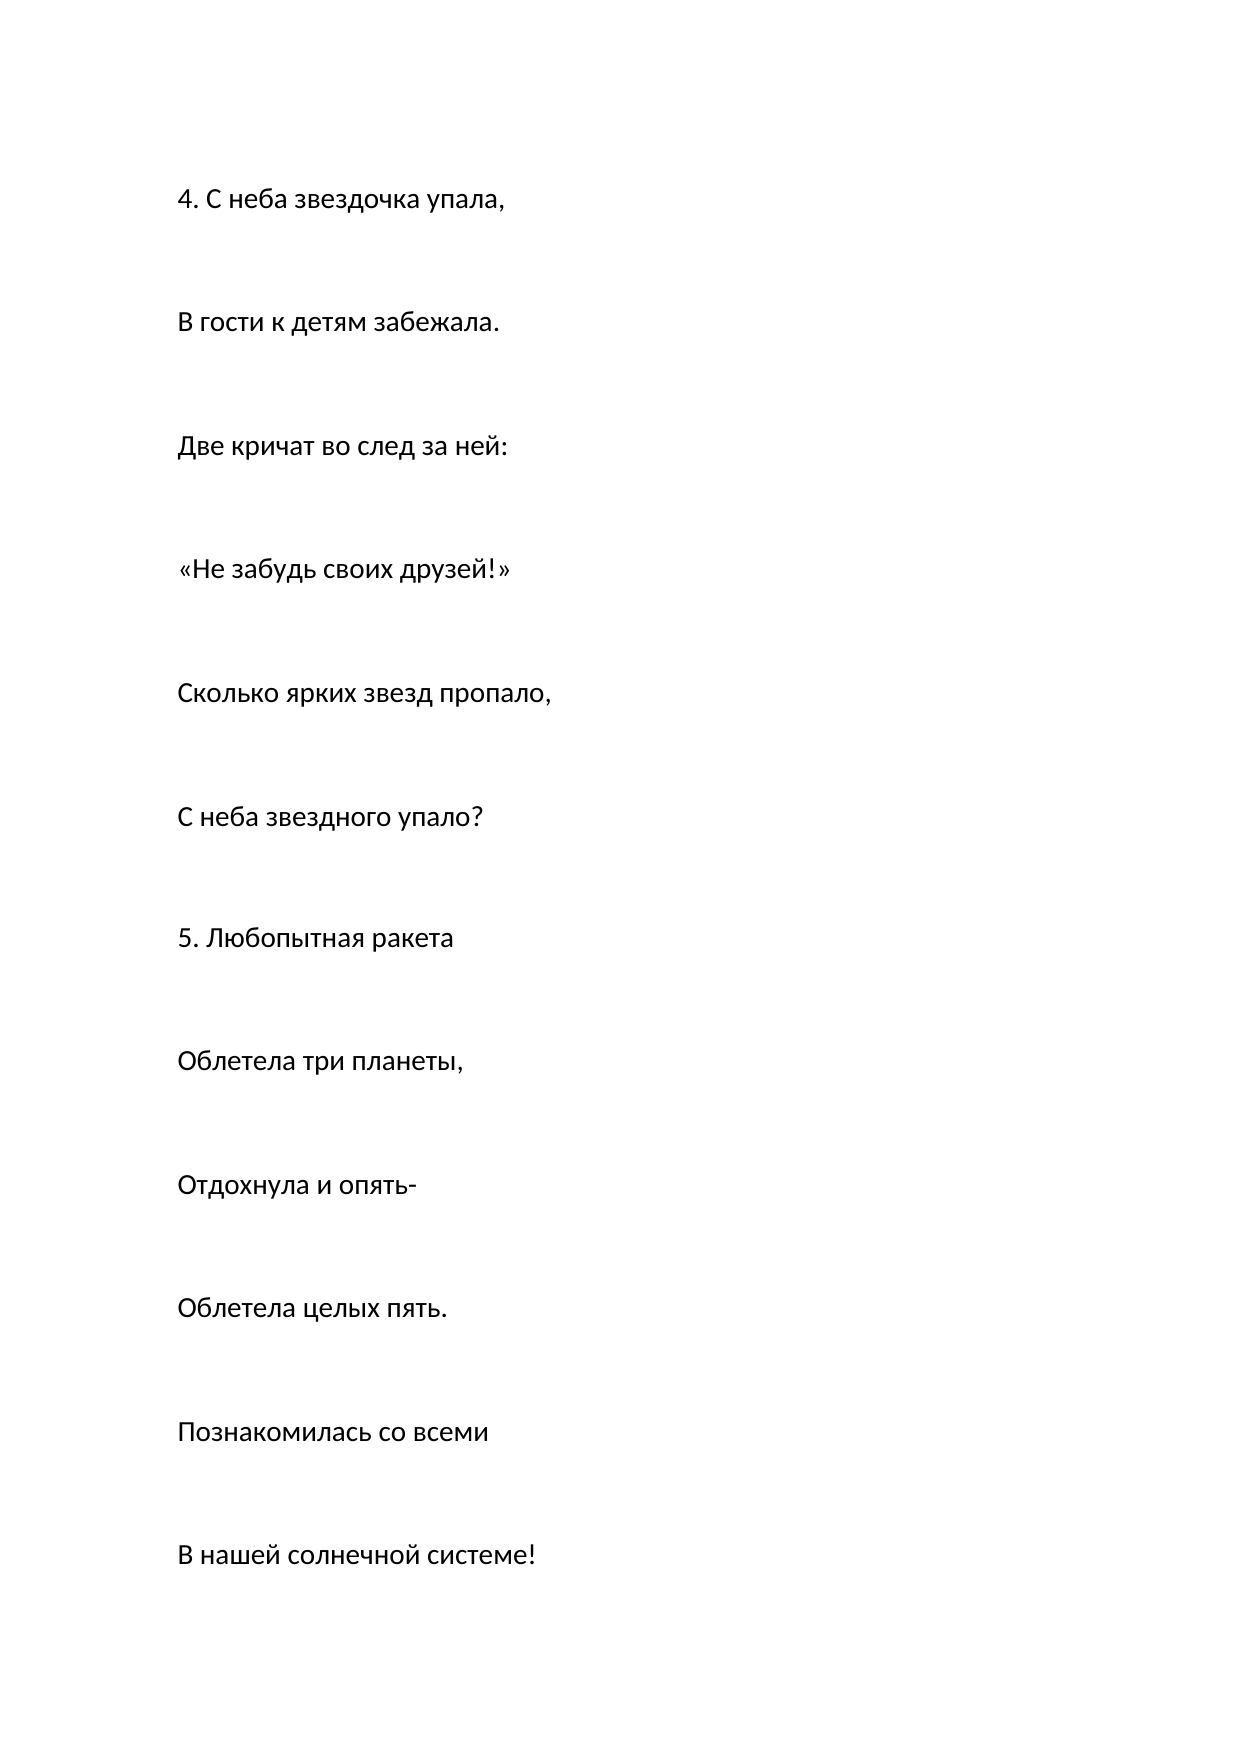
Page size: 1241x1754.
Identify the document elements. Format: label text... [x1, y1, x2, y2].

text В нашей солнечной системе! [177, 1536, 1152, 1572]
text В гости к детям забежала. [177, 303, 1152, 339]
text С неба звездного упало? [177, 798, 1152, 833]
text Сколько ярких звезд пропало, [177, 674, 1152, 710]
text 5. Любопытная ракета [177, 919, 1152, 954]
text «Не забудь своих друзей!» [177, 551, 1152, 586]
text Облетела три планеты, [177, 1042, 1152, 1078]
text Отдохнула и опять- [177, 1166, 1152, 1201]
text Облетела целых пять. [177, 1289, 1152, 1325]
text 4. С неба звездочка упала, [177, 180, 1152, 216]
text Познакомилась со всеми [177, 1413, 1152, 1448]
text Две кричат во след за ней: [177, 427, 1152, 463]
